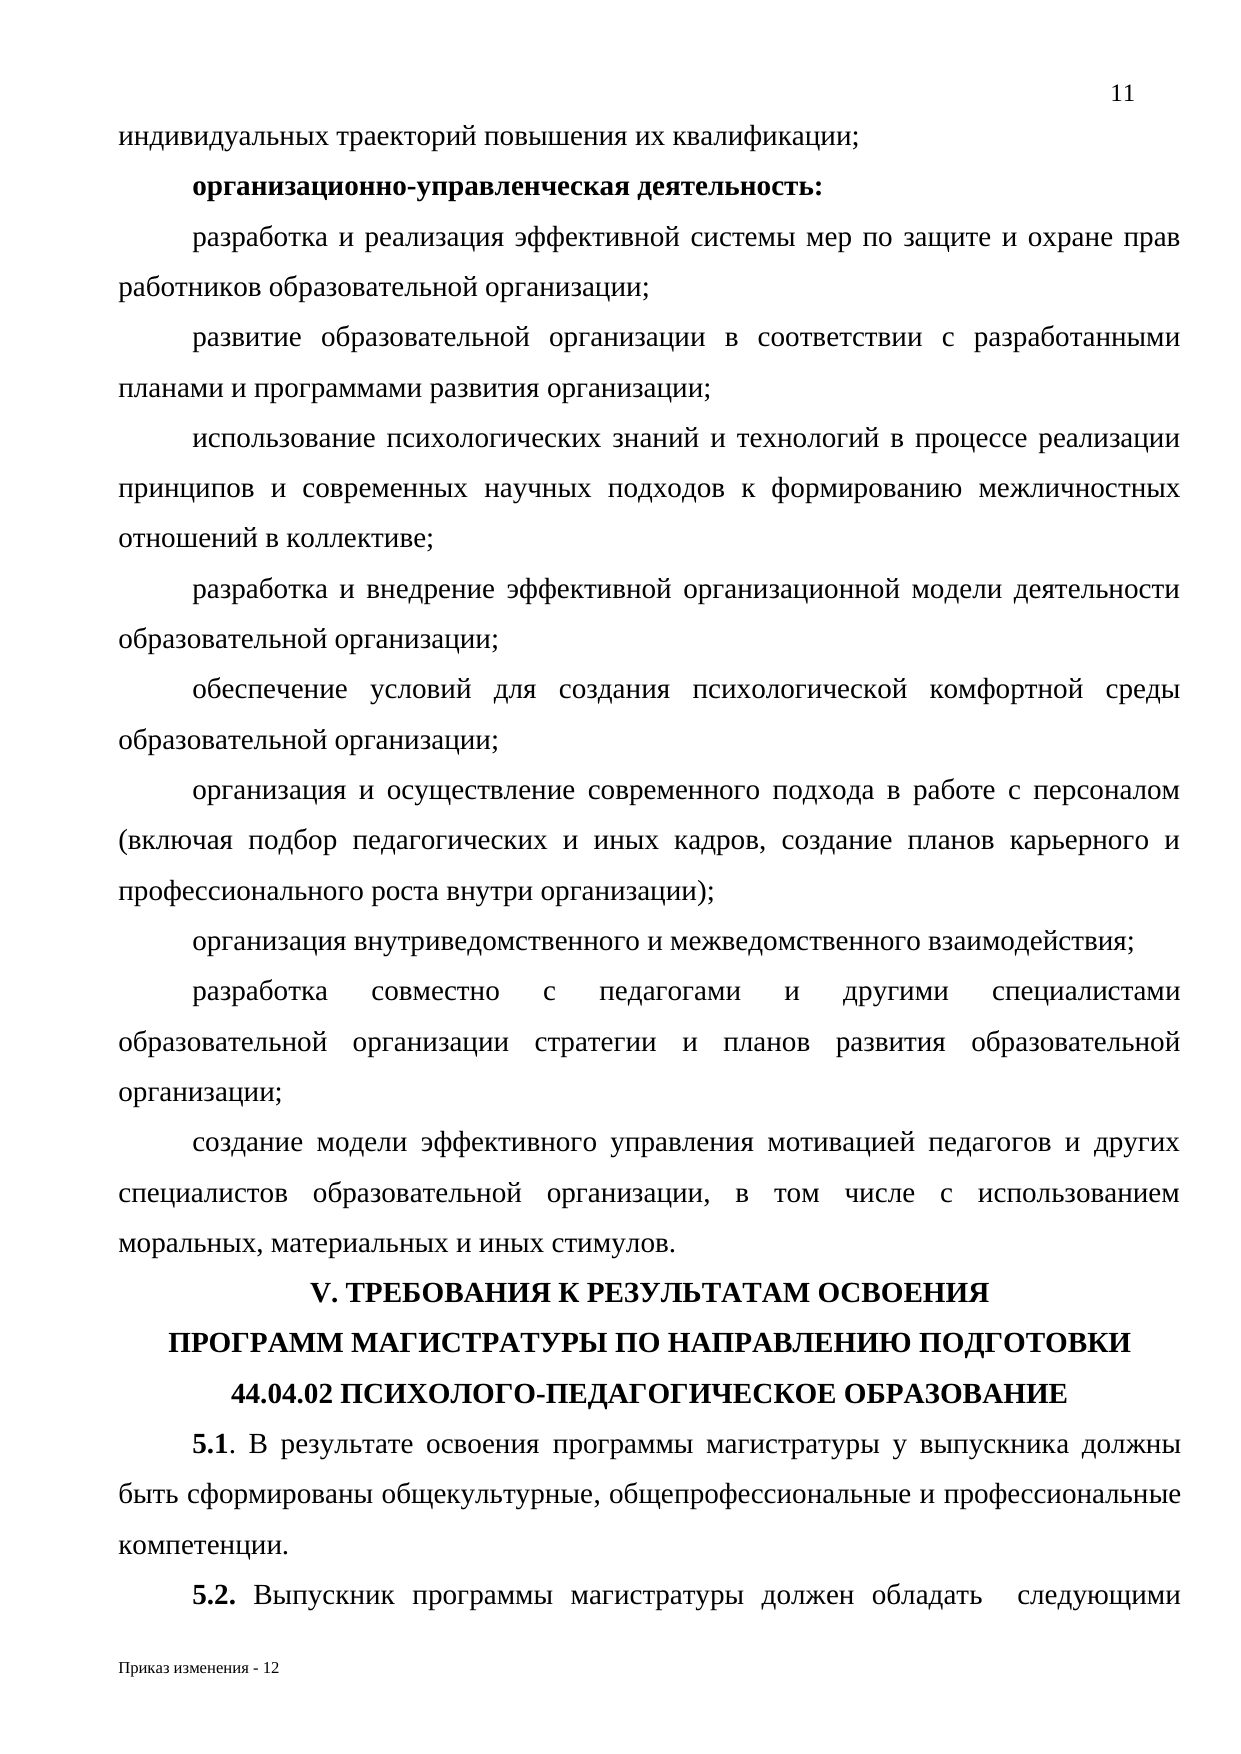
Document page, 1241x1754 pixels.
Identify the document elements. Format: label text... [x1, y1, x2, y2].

text разработка и внедрение эффективной организационной модели деятельности образовательной организации; [118, 571, 1181, 655]
text разработка и реализация эффективной системы мер по защите и охране прав работников образовательной организации; [118, 219, 1181, 303]
text организационно-управленческая деятельность: [118, 168, 1181, 202]
text разработка совместно с педагогами и другими специалистами образовательной организации стратегии и планов развития образовательной организации; [118, 973, 1181, 1108]
text ПРОГРАММ МАГИСТРАТУРЫ ПО НАПРАВЛЕНИЮ ПОДГОТОВКИ 44.04.02 ПСИХОЛОГО-ПЕДАГОГИЧЕСКОЕ ОБРАЗОВАНИЕ [118, 1326, 1181, 1409]
text организация внутриведомственного и межведомственного взаимодействия; [118, 923, 1181, 957]
text V. ТРЕБОВАНИЯ К РЕЗУЛЬТАТАМ ОСВОЕНИЯ [118, 1275, 1181, 1309]
text создание модели эффективного управления мотивацией педагогов и других специалистов образовательной организации, в том числе с использованием моральных, материальных и иных стимулов. [118, 1124, 1181, 1258]
text организация и осуществление современного подхода в работе с персоналом (включая подбор педагогических и иных кадров, создание планов карьерного и профессионального роста внутри организации); [118, 772, 1181, 906]
text использование психологических знаний и технологий в процессе реализации принципов и современных научных подходов к формированию межличностных отношений в коллективе; [118, 420, 1181, 554]
text обеспечение условий для создания психологической комфортной среды образовательной организации; [118, 672, 1181, 755]
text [118, 1577, 1181, 1611]
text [118, 118, 1181, 152]
text 5.1. В результате освоения программы магистратуры у выпускника должны быть сформированы общекультурные, общепрофессиональные и профессиональные компетенции. [118, 1426, 1181, 1560]
text развитие образовательной организации в соответствии с разработанными планами и программами развития организации; [118, 319, 1181, 403]
